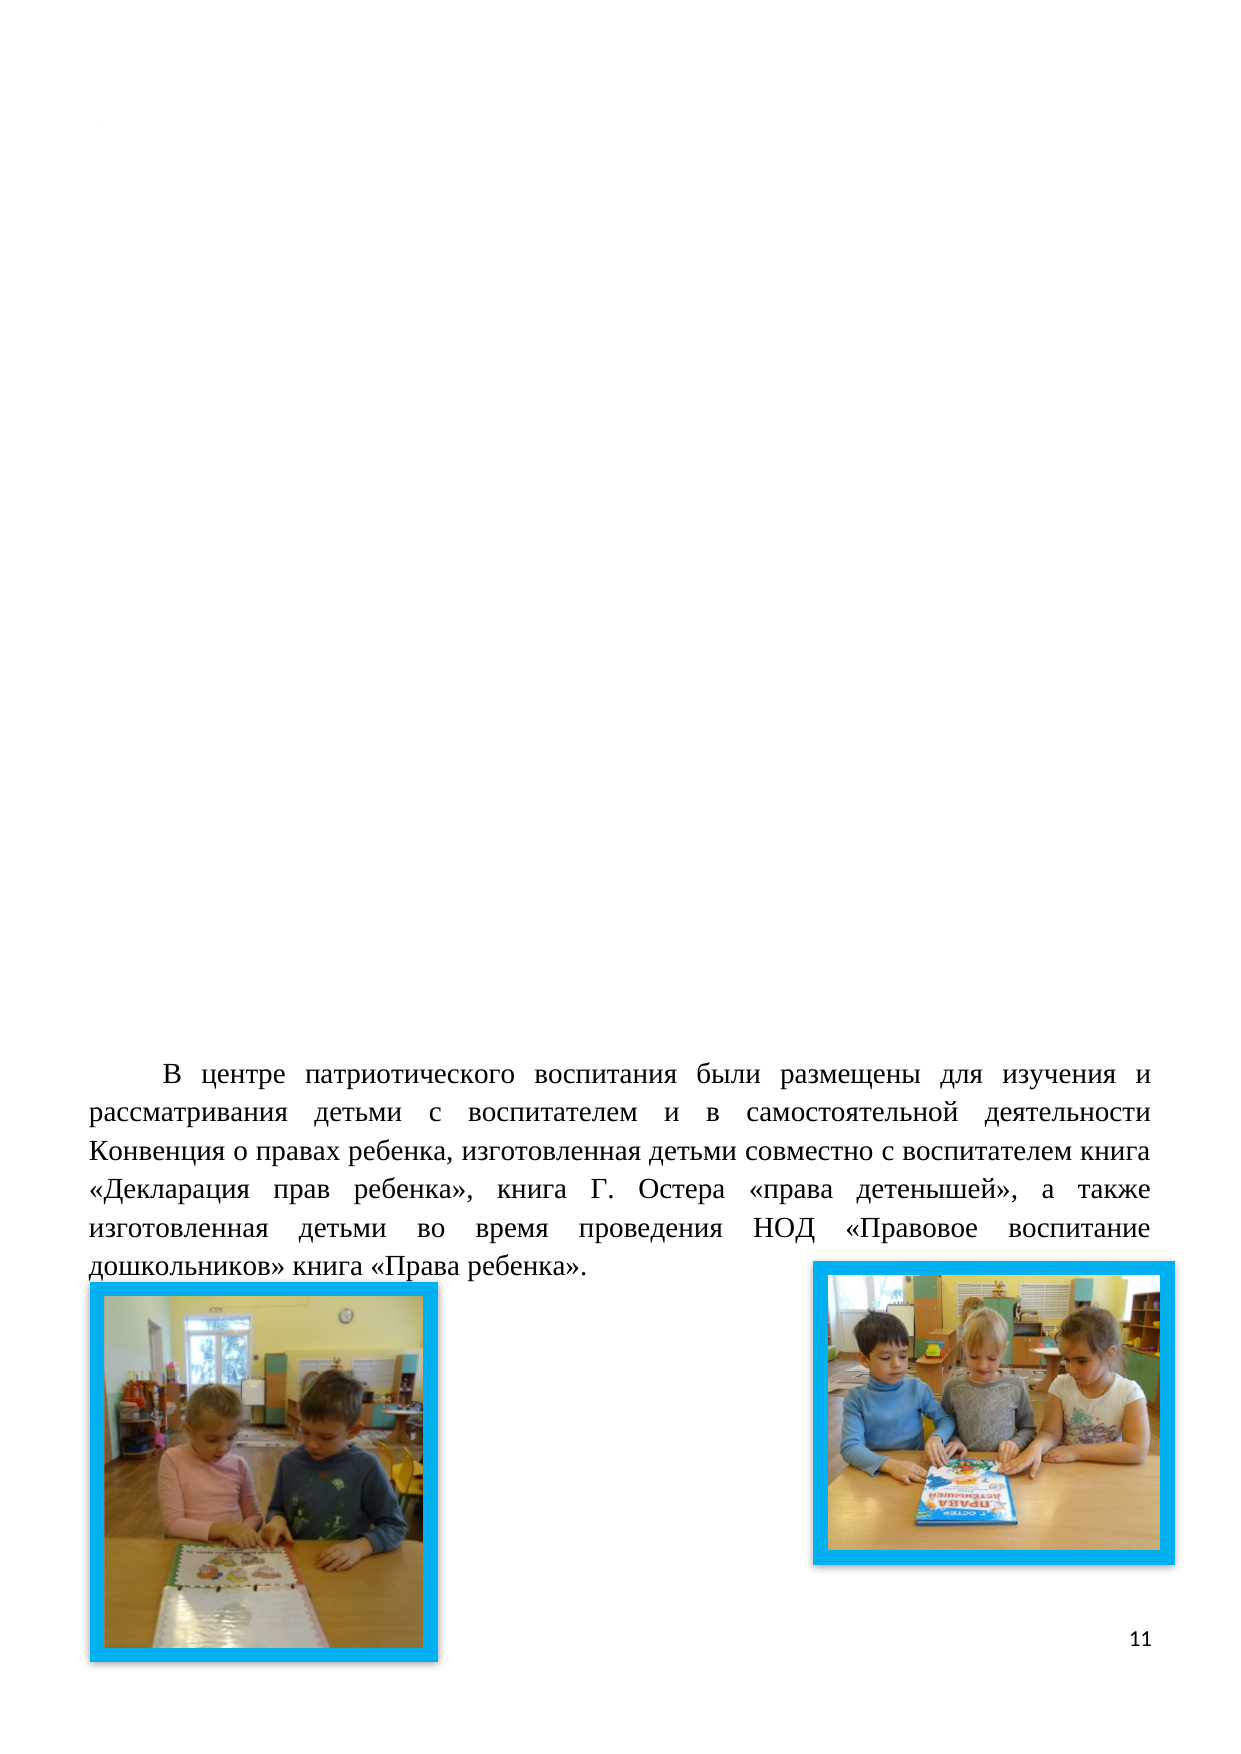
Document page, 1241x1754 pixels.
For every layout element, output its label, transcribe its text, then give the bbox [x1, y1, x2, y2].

text В центре патриотического воспитания были размещены для изучения и рассматривания детьми с воспитателем и в самостоятельной деятельности Конвенция о правах ребенка, изготовленная детьми совместно с воспитателем книга «Декларация прав ребенка», книга Г. Остера «права детенышей», а также изготовленная детьми во время проведения НОД «Правовое воспитание дошкольников» книга «Права ребенка». [89, 1056, 1152, 1282]
picture [105, 1297, 422, 1647]
picture [829, 1276, 1159, 1549]
